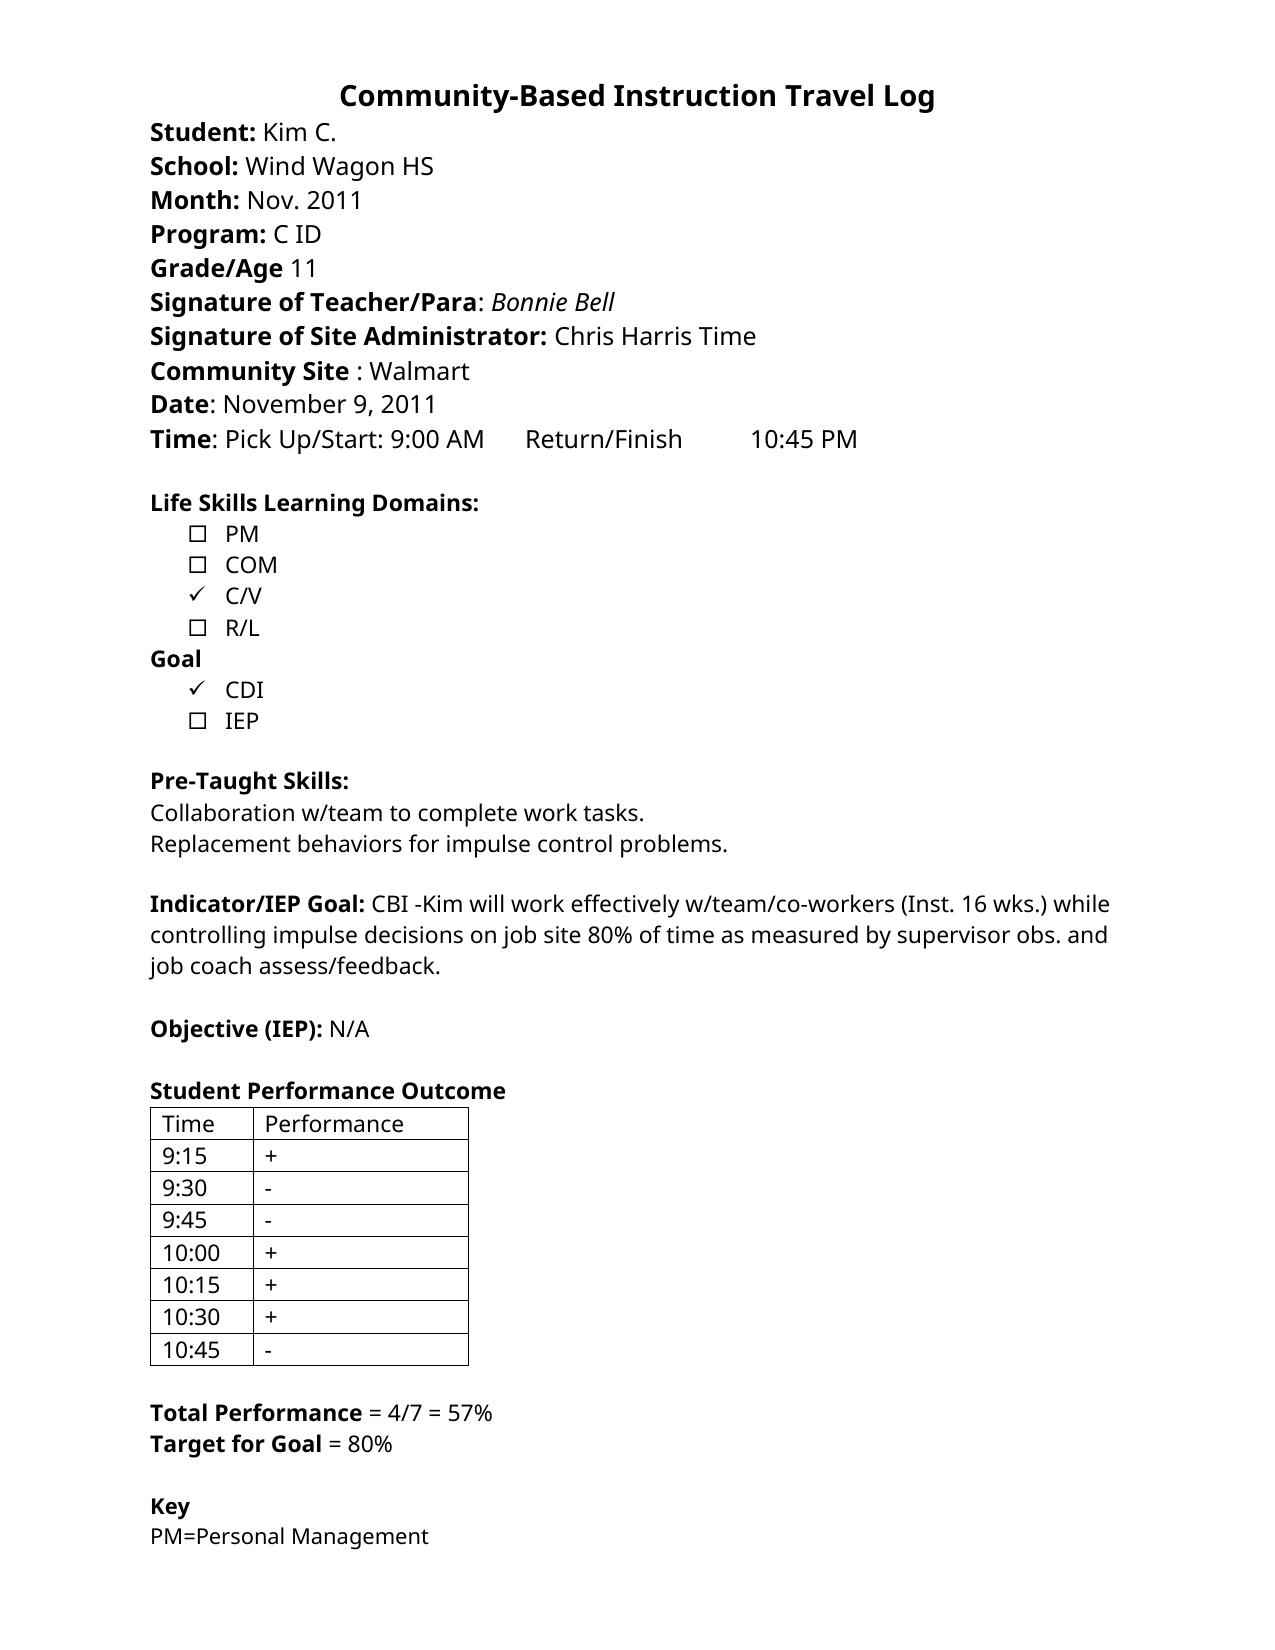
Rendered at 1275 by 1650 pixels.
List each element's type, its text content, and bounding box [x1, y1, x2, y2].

list CDI [187, 674, 1125, 705]
text Target for Goal = 80% [150, 1428, 1125, 1460]
text Signature of Teacher/Para: Bonnie Bell [150, 285, 1125, 319]
text School: Wind Wagon HS [150, 149, 1125, 183]
table_cell 10:45 [151, 1334, 253, 1365]
list R/L [187, 612, 1125, 643]
table_cell 10:30 [151, 1301, 253, 1333]
text Student Performance Outcome [150, 1075, 1125, 1107]
table_cell 10:15 [151, 1269, 253, 1300]
text Student: Kim C. [150, 115, 1125, 149]
table_cell - [254, 1172, 468, 1203]
text Program: C ID [150, 217, 1125, 251]
text Total Performance = 4/7 = 57% [150, 1397, 1125, 1428]
text Life Skills Learning Domains: [150, 487, 1125, 518]
table_cell + [254, 1301, 468, 1333]
table_cell + [254, 1269, 468, 1300]
text Grade/Age 11 [150, 251, 1125, 285]
text Date: November 9, 2011 [150, 387, 1125, 421]
table_cell + [254, 1237, 468, 1268]
text Replacement behaviors for impulse control problems. [150, 828, 1125, 859]
text PM=Personal Management [150, 1521, 1125, 1551]
text Objective (IEP): N/A [150, 1013, 1125, 1044]
text Indicator/IEP Goal: CBI -Kim will work effectively w/team/co-workers (Inst. 16 wks.) while controlling impulse decisions on job site 80% of time as measured by supervisor obs. and job coach assess/feedback. [150, 888, 1125, 982]
list C/V [187, 580, 1125, 612]
table_cell 9:45 [151, 1205, 253, 1236]
list IEP [187, 705, 1125, 737]
list PM [187, 518, 1125, 549]
table_header Performance [254, 1108, 468, 1139]
text Collaboration w/team to complete work tasks. [150, 797, 1125, 828]
text Community Site : Walmart [150, 353, 1125, 387]
text Month: Nov. 2011 [150, 183, 1125, 217]
table_cell - [254, 1205, 468, 1236]
table_cell + [254, 1140, 468, 1171]
table_header Time [151, 1108, 253, 1139]
table_cell 9:15 [151, 1140, 253, 1171]
text Pre-Taught Skills: [150, 765, 1125, 797]
text Signature of Site Administrator: Chris Harris Time [150, 319, 1125, 353]
text Time: Pick Up/Start: 9:00 AM Return/Finish 10:45 PM [150, 421, 1125, 455]
text Key [150, 1491, 1125, 1521]
table_cell 10:00 [151, 1237, 253, 1268]
table_cell - [254, 1334, 468, 1365]
table_cell 9:30 [151, 1172, 253, 1203]
text Goal [150, 643, 1125, 674]
list COM [187, 549, 1125, 580]
